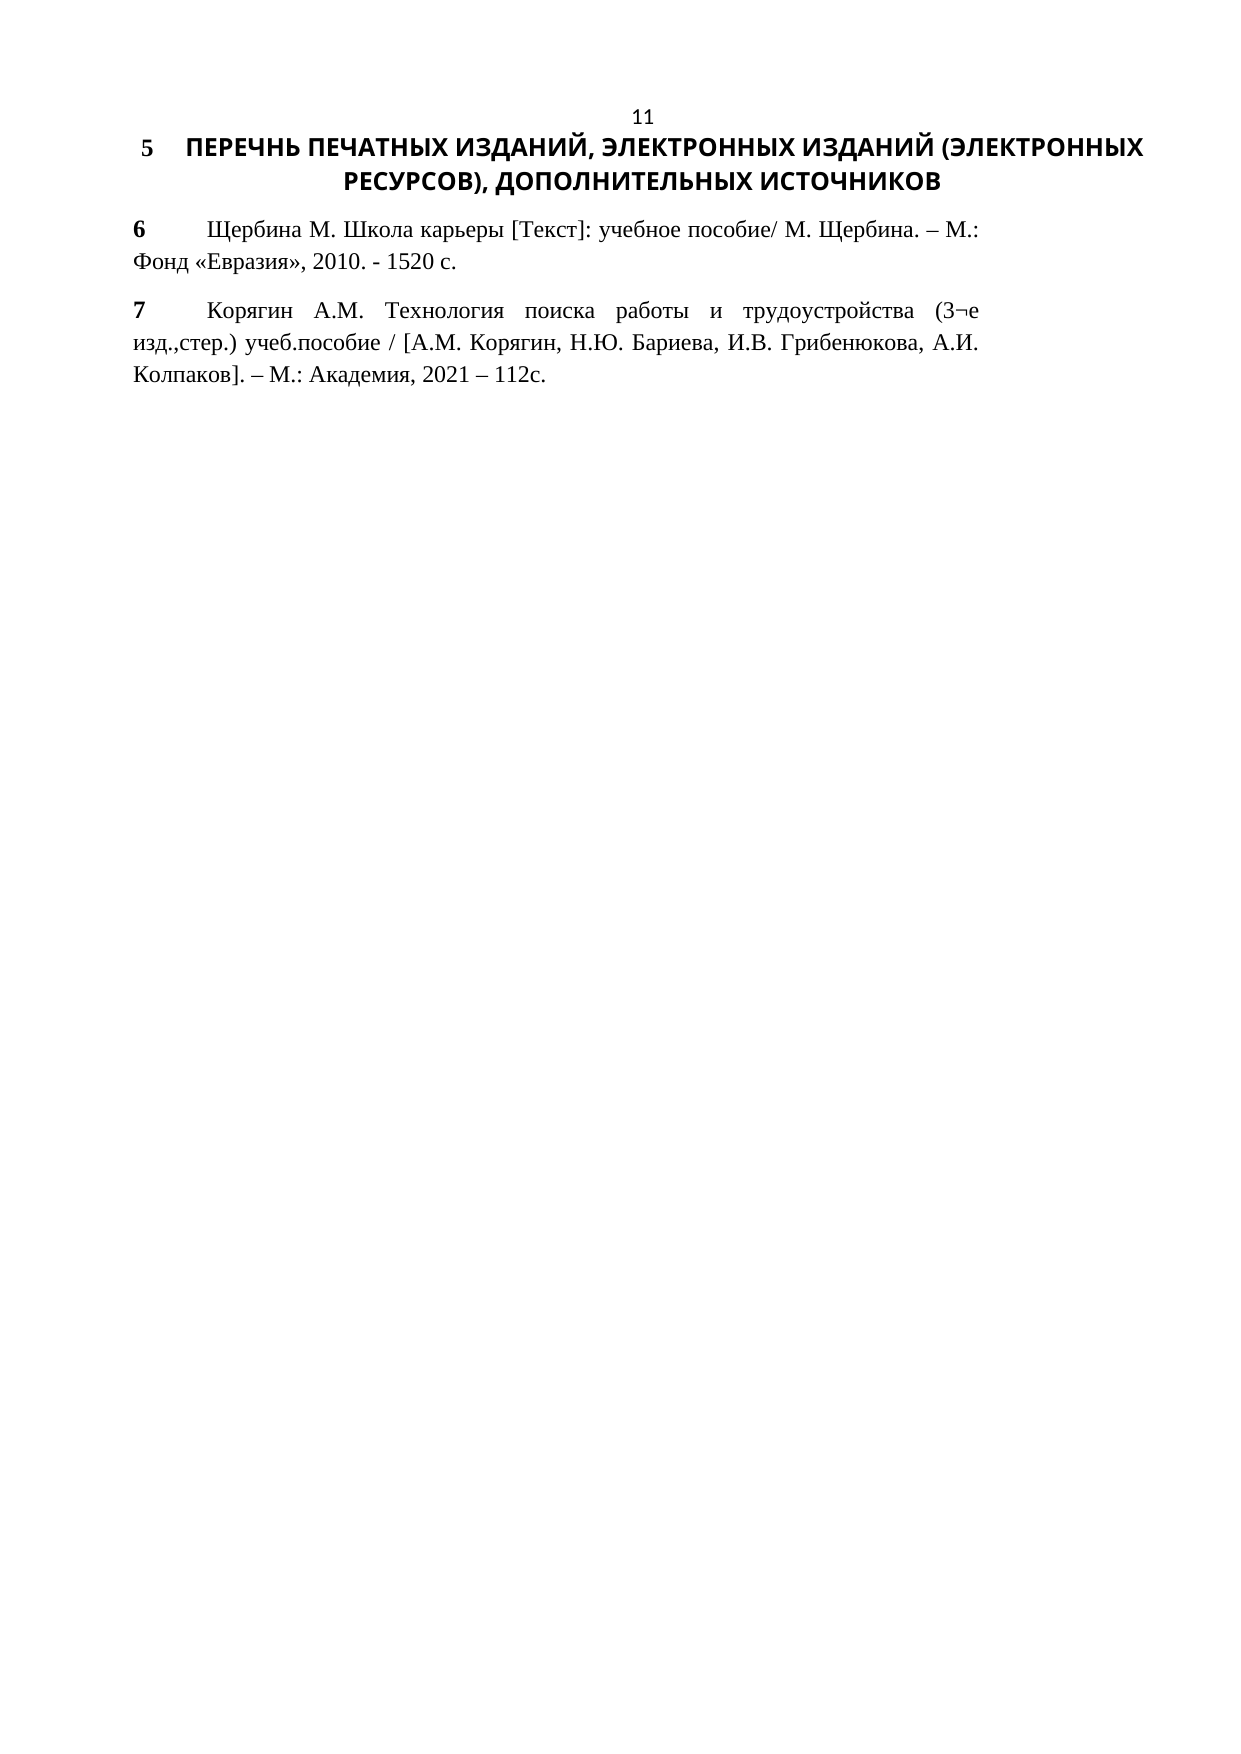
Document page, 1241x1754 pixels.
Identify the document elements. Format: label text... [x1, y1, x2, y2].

list Корягин А.М. Технология поиска работы и трудоустройства (3¬е изд.,стер.) учеб.пособие / [А.М. Корягин, Н.Ю. Бариева, И.В. Грибенюкова, А.И. Колпаков]. – М.: Академия, 2021 – 112с. [133, 295, 980, 387]
list Щербина М. Школа карьеры [Текст]: учебное пособие/ М. Щербина. – М.: Фонд «Евразия», 2010. - 1520 с. [133, 214, 980, 275]
list ПЕРЕЧНЬ ПЕЧАТНЫХ ИЗДАНИЙ, ЭЛЕКТРОННЫХ ИЗДАНИЙ (ЭЛЕКТРОННЫХ РЕСУРСОВ), ДОПОЛНИТЕЛЬНЫХ ИСТОЧНИКОВ [133, 130, 1152, 198]
